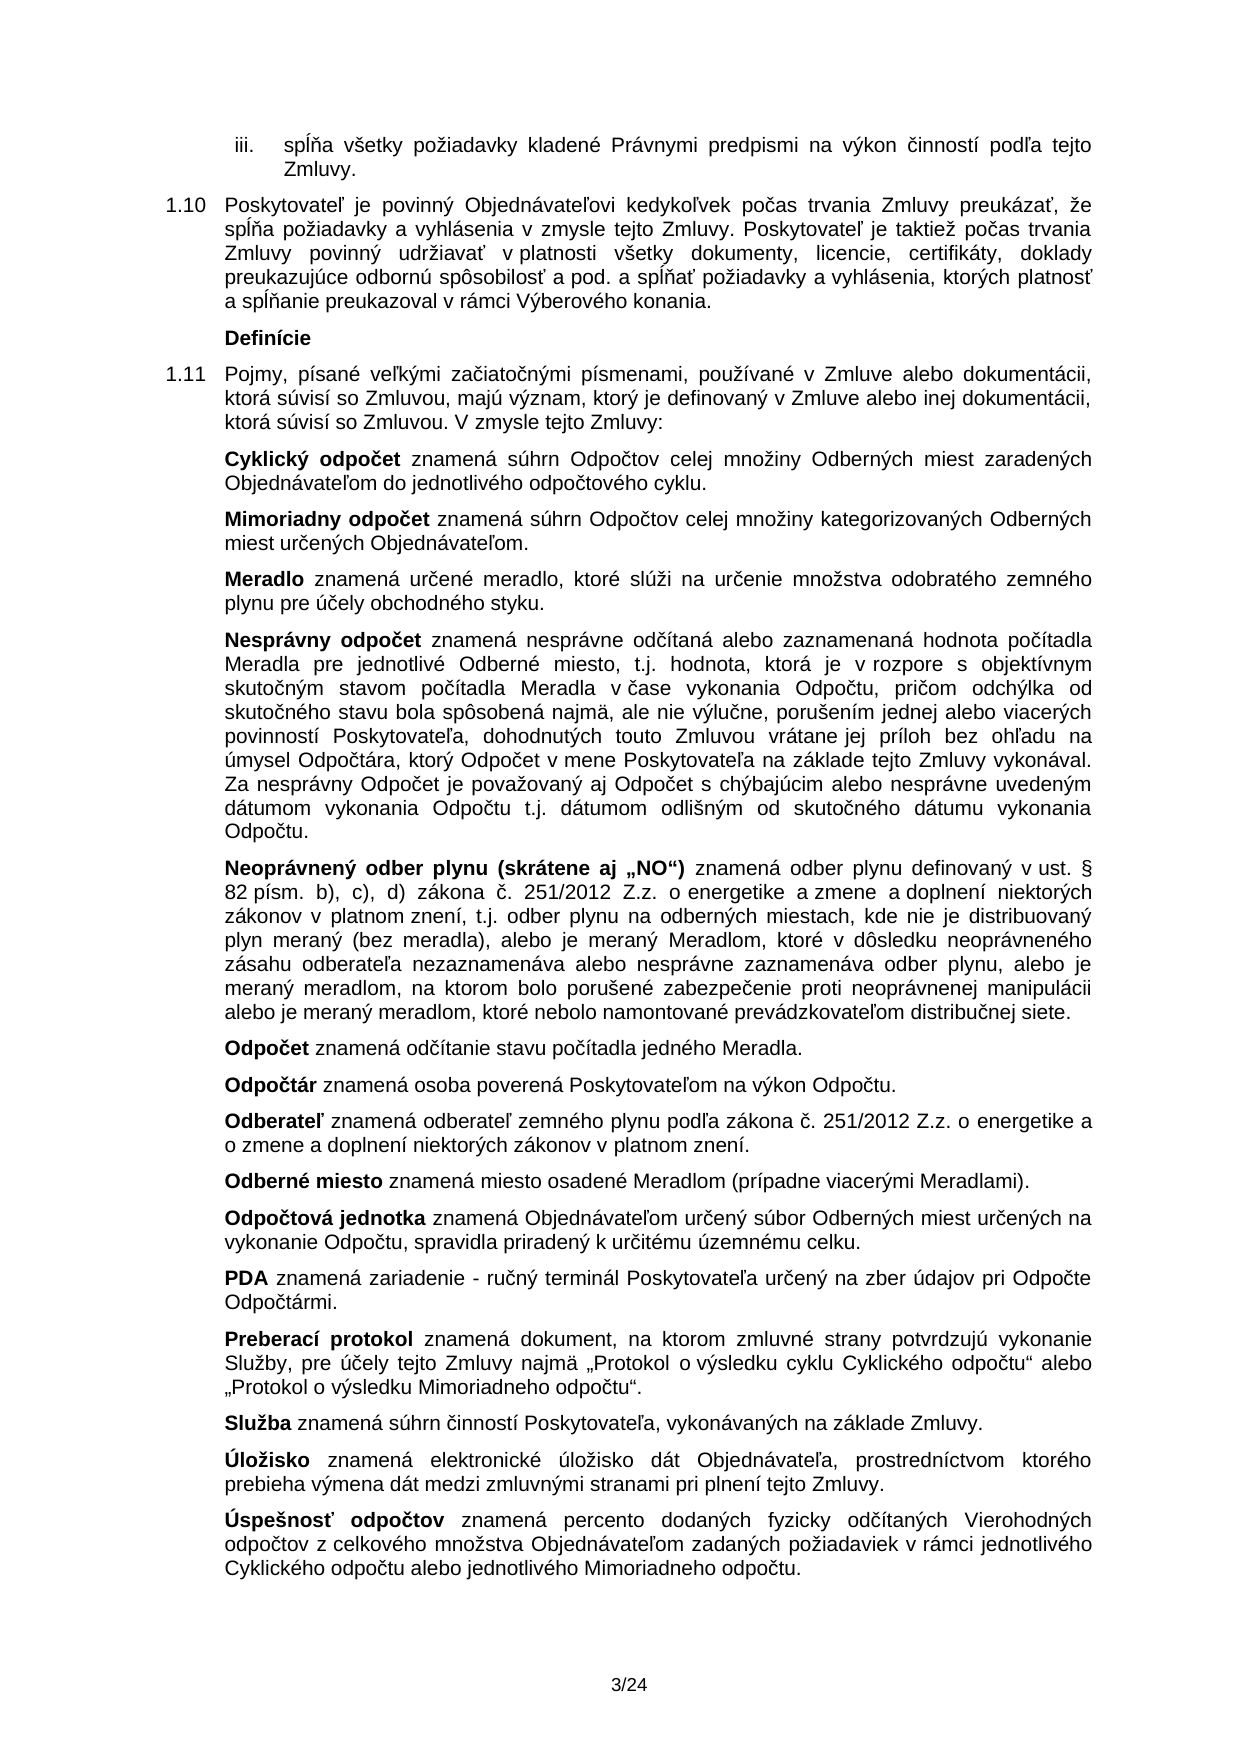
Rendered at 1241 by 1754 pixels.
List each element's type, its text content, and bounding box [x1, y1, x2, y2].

text Služba znamená súhrn činností Poskytovateľa, vykonávaných na základe Zmluvy. [224, 1411, 1093, 1435]
text Meradlo znamená určené meradlo, ktoré slúži na určenie množstva odobratého zemného plynu pre účely obchodného styku. [224, 567, 1093, 615]
text Odberné miesto znamená miesto osadené Meradlom (prípadne viacerými Meradlami). [224, 1169, 1093, 1193]
text Nesprávny odpočet znamená nesprávne odčítaná alebo zaznamenaná hodnota počítadla Meradla pre jednotlivé Odberné miesto, t.j. hodnota, ktorá je v rozpore s objektívnym skutočným stavom počítadla Meradla v čase vykonania Odpočtu, pričom odchýlka od skutočného stavu bola spôsobená najmä, ale nie výlučne, porušením jednej alebo viacerých povinností Poskytovateľa, dohodnutých touto Zmluvou vrátane jej príloh bez ohľadu na úmysel Odpočtára, ktorý Odpočet v mene Poskytovateľa na základe tejto Zmluvy vykonával. Za nesprávny Odpočet je považovaný aj Odpočet s chýbajúcim alebo nesprávne uvedeným dátumom vykonania Odpočtu t.j. dátumom odlišným od skutočného dátumu vykonania Odpočtu. [224, 628, 1093, 843]
text Odpočtová jednotka znamená Objednávateľom určený súbor Odberných miest určených na vykonanie Odpočtu, spravidla priradený k určitému územnému celku. [224, 1206, 1093, 1254]
text Odpočtár znamená osoba poverená Poskytovateľom na výkon Odpočtu. [203, 1072, 1093, 1096]
text Definície [224, 326, 1093, 349]
list spĺňa všetky požiadavky kladené Právnymi predpismi na výkon činností podľa tejto Zmluvy. [254, 133, 1093, 181]
text Úložisko znamená elektronické úložisko dát Objednávateľa, prostredníctvom ktorého prebieha výmena dát medzi zmluvnými stranami pri plnení tejto Zmluvy. [224, 1447, 1093, 1495]
text Neoprávnený odber plynu (skrátene aj „NO“) znamená odber plynu definovaný v ust. § 82 písm. b), c), d) zákona č. 251/2012 Z.z. o energetike a zmene a doplnení niektorých zákonov v platnom znení, t.j. odber plynu na odberných miestach, kde nie je distribuovaný plyn meraný (bez meradla), alebo je meraný Meradlom, ktoré v dôsledku neoprávneného zásahu odberateľa nezaznamenáva alebo nesprávne zaznamenáva odber plynu, alebo je meraný meradlom, na ktorom bolo porušené zabezpečenie proti neoprávnenej manipulácii alebo je meraný meradlom, ktoré nebolo namontované prevádzkovateľom distribučnej siete. [224, 856, 1093, 1023]
text PDA znamená zariadenie - ručný terminál Poskytovateľa určený na zber údajov pri Odpočte Odpočtármi. [224, 1266, 1093, 1314]
text Mimoriadny odpočet znamená súhrn Odpočtov celej množiny kategorizovaných Odberných miest určených Objednávateľom. [224, 507, 1093, 555]
text Cyklický odpočet znamená súhrn Odpočtov celej množiny Odberných miest zaradených Objednávateľom do jednotlivého odpočtového cyklu. [224, 446, 1093, 494]
text Úspešnosť odpočtov znamená percento dodaných fyzicky odčítaných Vierohodných odpočtov z celkového množstva Objednávateľom zadaných požiadaviek v rámci jednotlivého Cyklického odpočtu alebo jednotlivého Mimoriadneho odpočtu. [224, 1508, 1093, 1580]
text Odberateľ znamená odberateľ zemného plynu podľa zákona č. 251/2012 Z.z. o energetike a o zmene a doplnení niektorých zákonov v platnom znení. [224, 1109, 1093, 1157]
list Poskytovateľ je povinný Objednávateľovi kedykoľvek počas trvania Zmluvy preukázať, že spĺňa požiadavky a vyhlásenia v zmysle tejto Zmluvy. Poskytovateľ je taktiež počas trvania Zmluvy povinný udržiavať v platnosti všetky dokumenty, licencie, certifikáty, doklady preukazujúce odbornú spôsobilosť a pod. a spĺňať požiadavky a vyhlásenia, ktorých platnosť a spĺňanie preukazoval v rámci Výberového konania. [165, 193, 1093, 313]
text Preberací protokol znamená dokument, na ktorom zmluvné strany potvrdzujú vykonanie Služby, pre účely tejto Zmluvy najmä „Protokol o výsledku cyklu Cyklického odpočtu“ alebo „Protokol o výsledku Mimoriadneho odpočtu“. [224, 1327, 1093, 1398]
list Pojmy, písané veľkými začiatočnými písmenami, používané v Zmluve alebo dokumentácii, ktorá súvisí so Zmluvou, majú význam, ktorý je definovaný v Zmluve alebo inej dokumentácii, ktorá súvisí so Zmluvou. V zmysle tejto Zmluvy: [165, 362, 1093, 434]
text Odpočet znamená odčítanie stavu počítadla jedného Meradla. [203, 1036, 1093, 1060]
